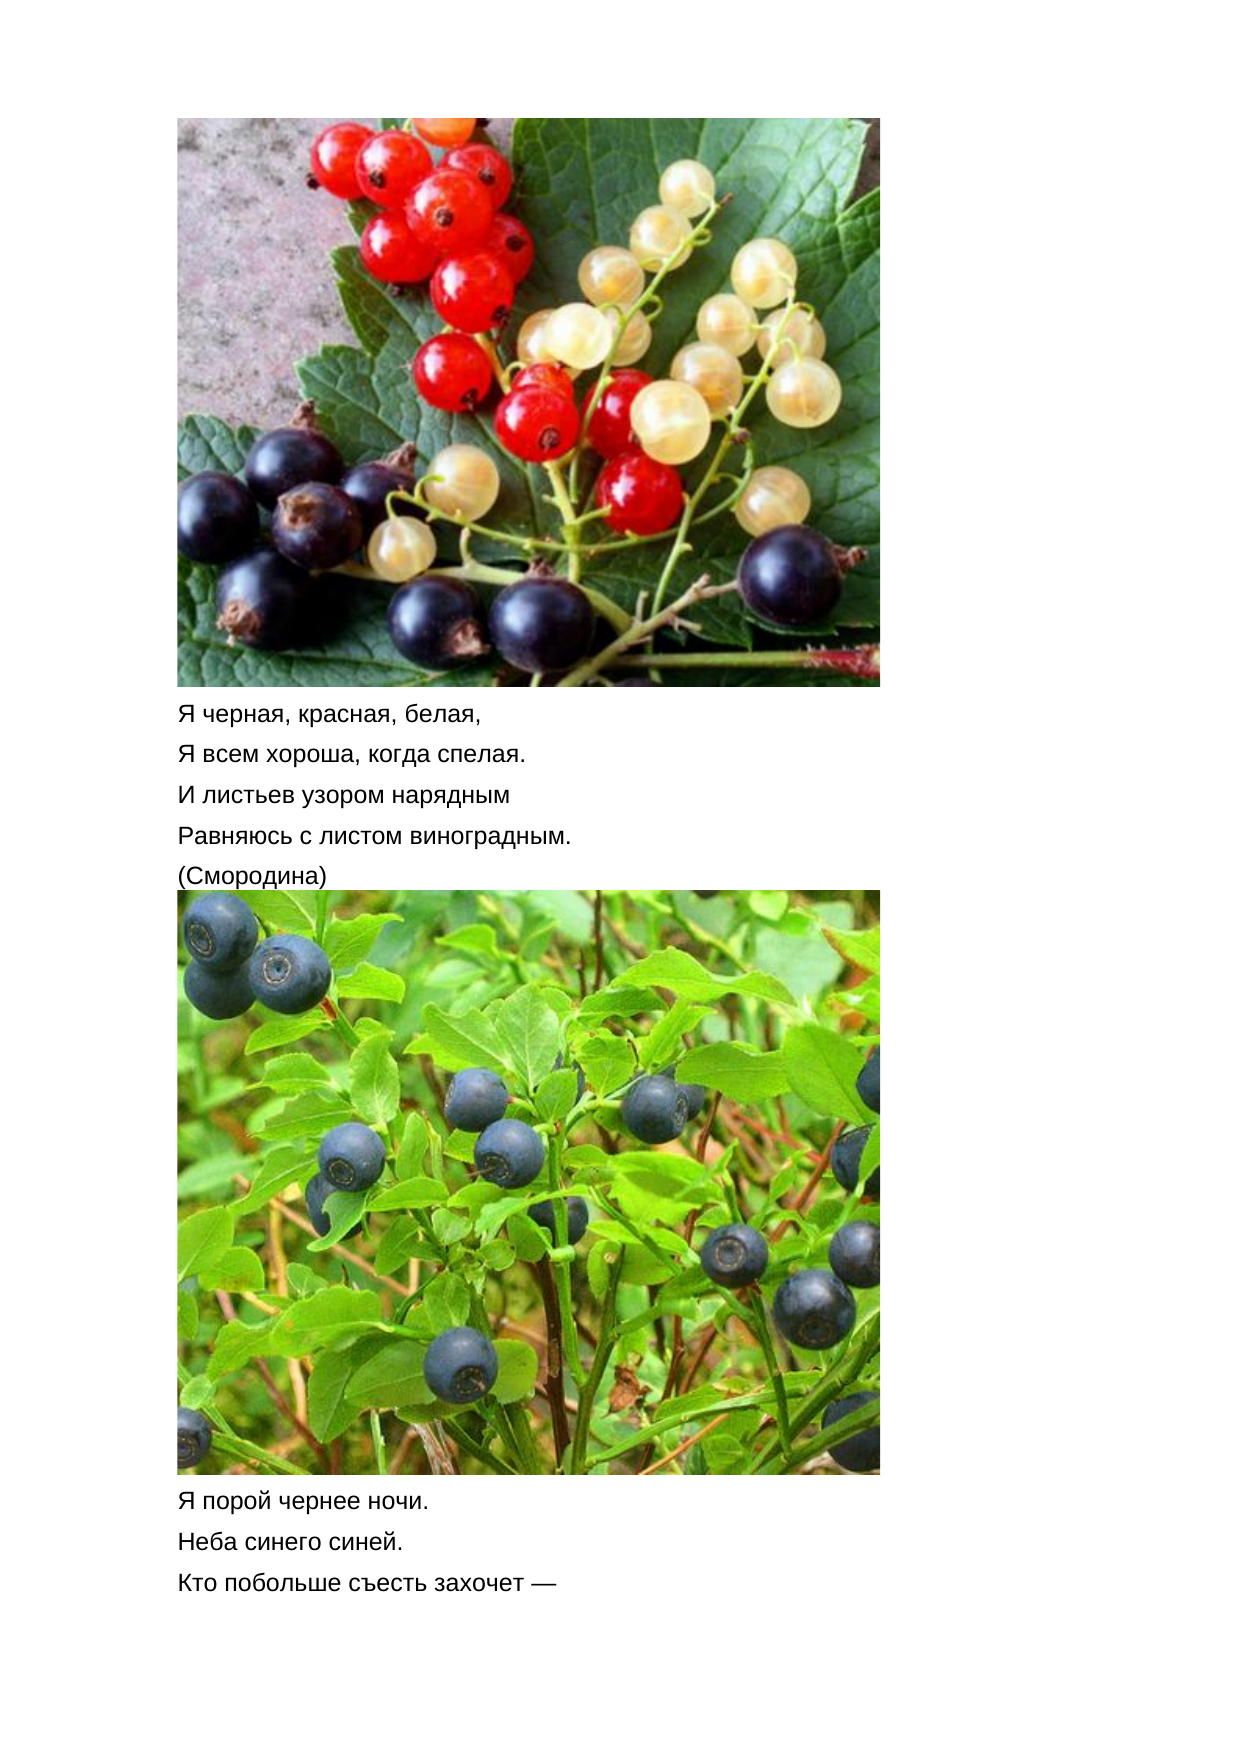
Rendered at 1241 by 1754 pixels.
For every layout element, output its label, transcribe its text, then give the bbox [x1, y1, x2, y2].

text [177, 1474, 1152, 1596]
picture [177, 118, 881, 687]
picture [177, 890, 881, 1475]
text Я черная, красная, белая, Я всем хороша, когда спелая. И листьев узором нарядным Равняюсь с листом виноградным. (Смородина) [177, 687, 1152, 890]
